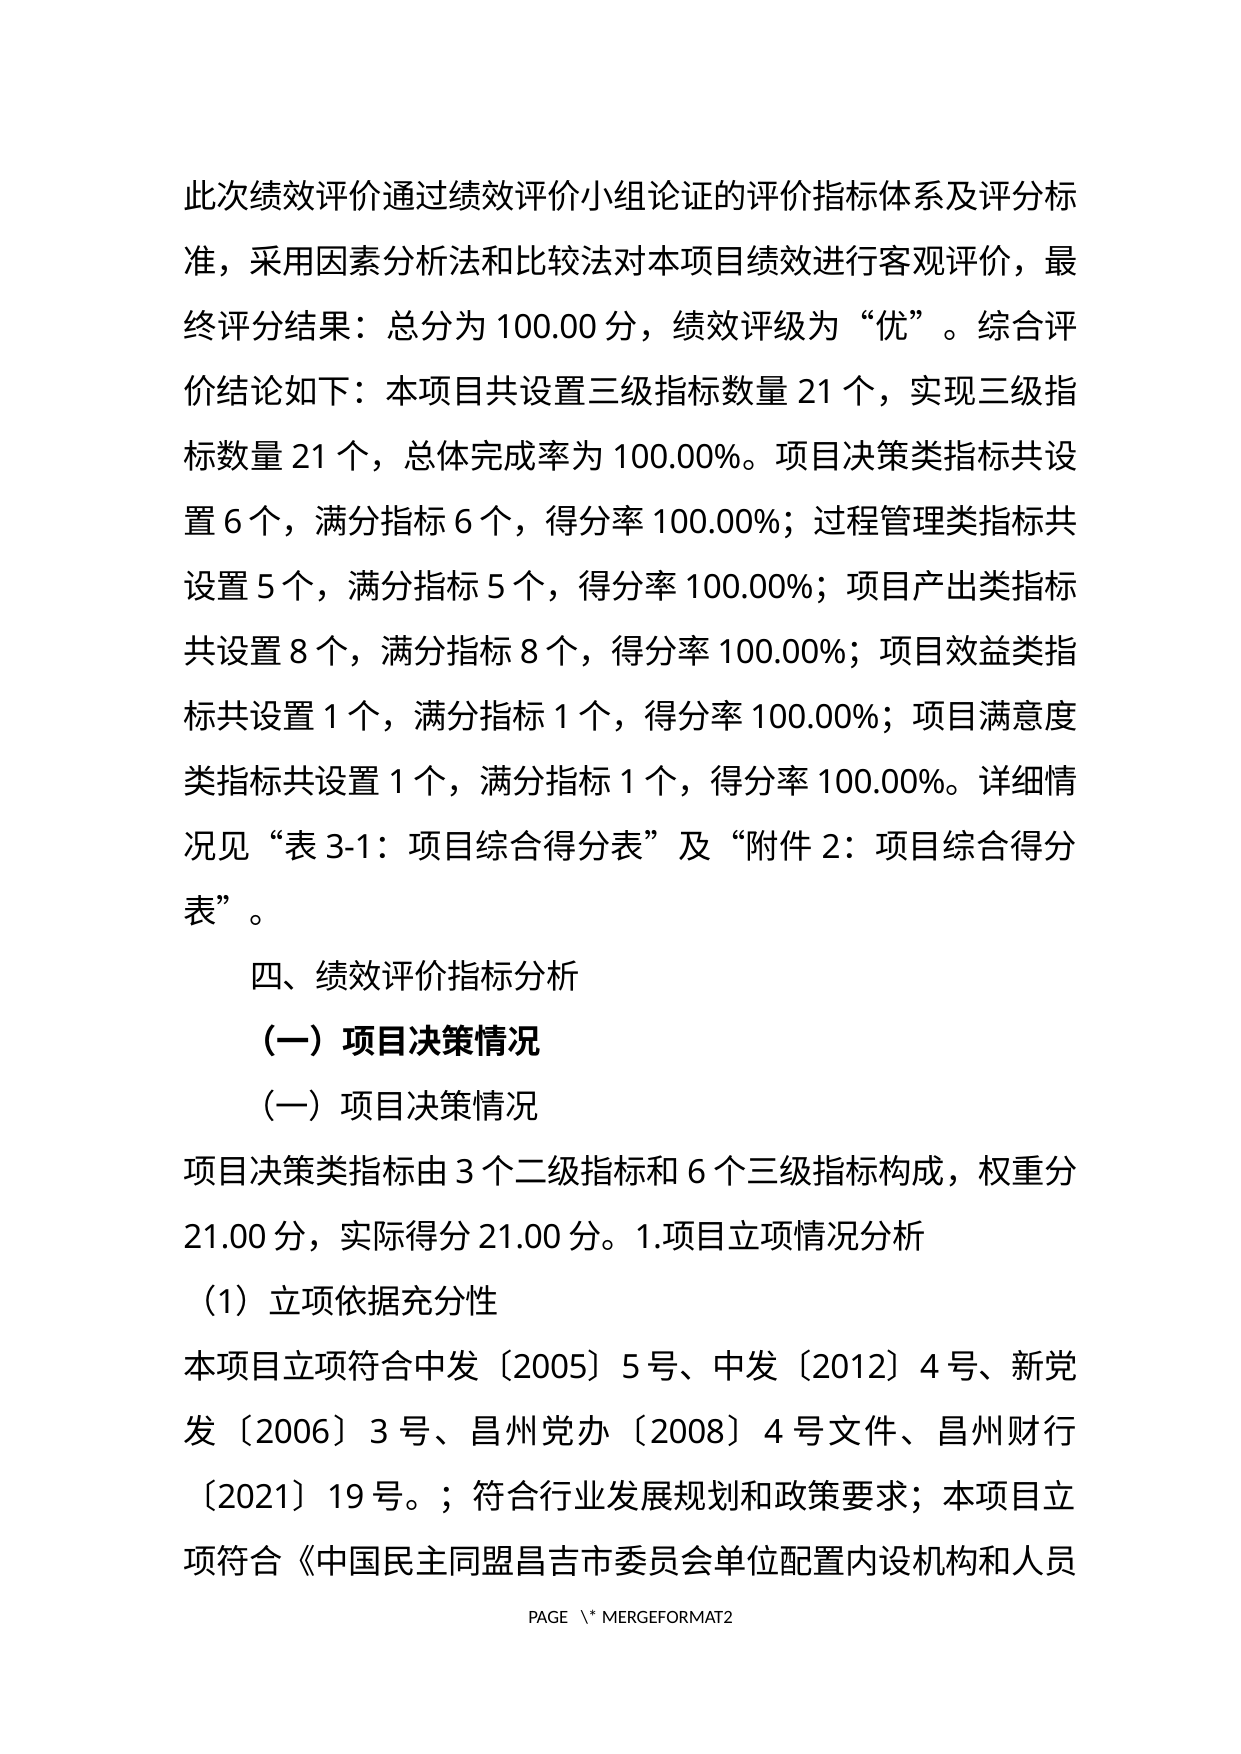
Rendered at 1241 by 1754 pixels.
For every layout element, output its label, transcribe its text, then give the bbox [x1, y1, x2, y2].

text 四、绩效评价指标分析 [183, 942, 1078, 1007]
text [183, 1072, 1078, 1592]
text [183, 162, 1078, 942]
text （一）项目决策情况 [183, 1007, 1078, 1072]
